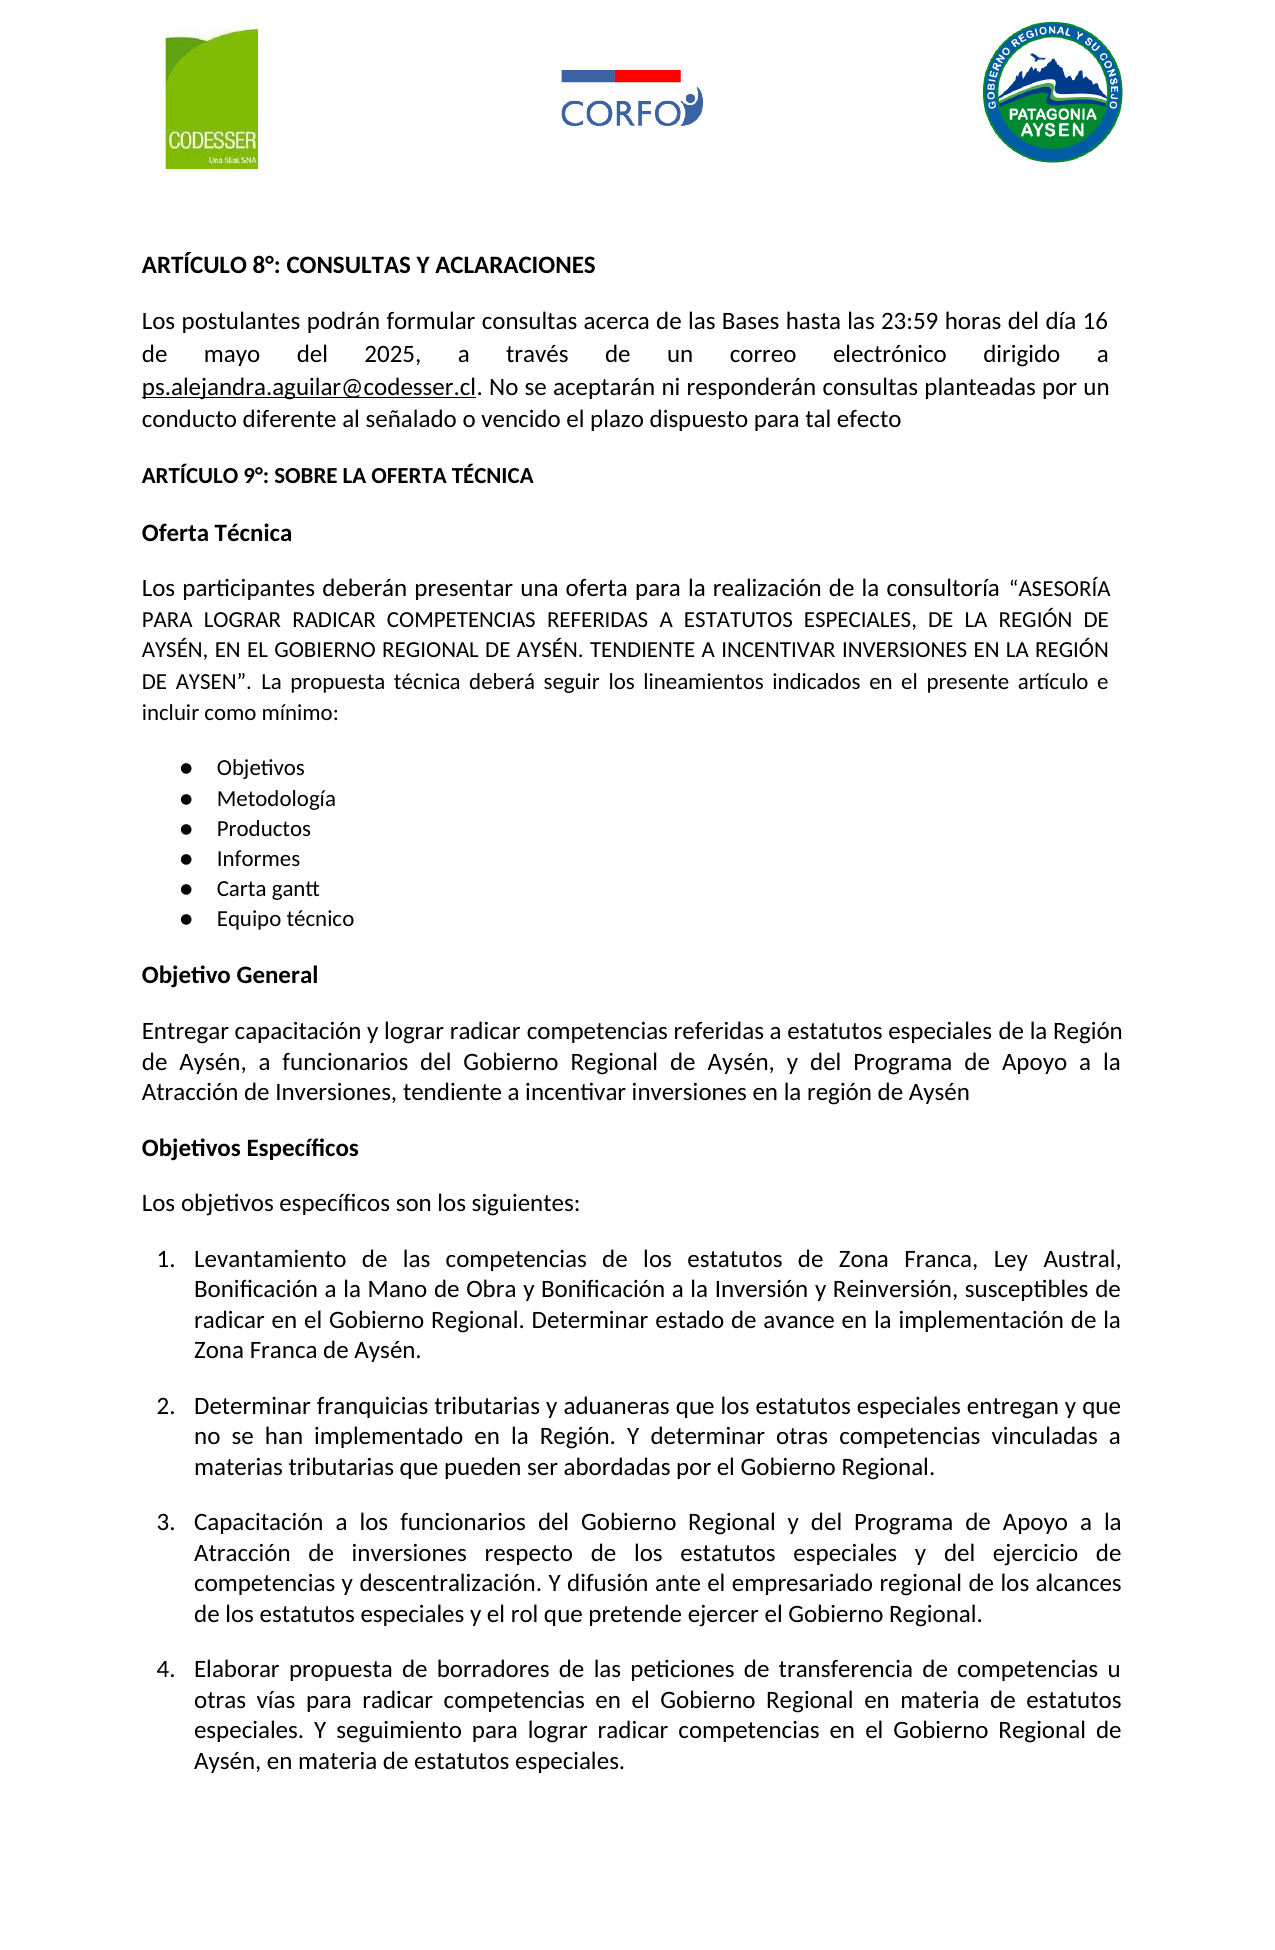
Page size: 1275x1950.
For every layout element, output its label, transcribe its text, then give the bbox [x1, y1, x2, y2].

list Metodología [179, 784, 1110, 812]
subtitle ARTÍCULO 8°: CONSULTAS Y ACLARACIONES [142, 249, 1123, 280]
text Los postulantes podrán formular consultas acerca de las Bases hasta las 23:59 horas del día 16 de mayo del 2025, a través de un correo electrónico dirigido a ps.alejandra.aguilar@codesser.cl. No se aceptarán ni responderán consultas planteadas por un conducto diferente al señalado o vencido el plazo dispuesto para tal efecto [142, 305, 1111, 434]
list Carta gantt [179, 874, 1110, 902]
picture [982, 21, 1123, 163]
list Levantamiento de las competencias de los estatutos de Zona Franca, Ley Austral, Bonificación a la Mano de Obra y Bonificación a la Inversión y Reinversión, susceptibles de radicar en el Gobierno Regional. Determinar estado de avance en la implementación de la Zona Franca de Aysén. [156, 1243, 1123, 1365]
text Oferta Técnica [142, 517, 1123, 547]
list Determinar franquicias tributarias y aduaneras que los estatutos especiales entregan y que no se han implementado en la Región. Y determinar otras competencias vinculadas a materias tributarias que pueden ser abordadas por el Gobierno Regional. [156, 1390, 1123, 1481]
list Informes [179, 844, 1110, 872]
picture [561, 70, 703, 126]
picture [165, 29, 258, 169]
list Objetivos [179, 753, 1110, 781]
text Entregar capacitación y lograr radicar competencias referidas a estatutos especiales de la Región de Aysén, a funcionarios del Gobierno Regional de Aysén, y del Programa de Apoyo a la Atracción de Inversiones, tendiente a incentivar inversiones en la región de Aysén [142, 1015, 1123, 1107]
subtitle Objetivo General [142, 960, 1123, 990]
text ARTÍCULO 9°: SOBRE LA OFERTA TÉCNICA [142, 461, 1111, 489]
list Capacitación a los funcionarios del Gobierno Regional y del Programa de Apoyo a la Atracción de inversiones respecto de los estatutos especiales y del ejercicio de competencias y descentralización. Y difusión ante el empresariado regional de los alcances de los estatutos especiales y el rol que pretende ejercer el Gobierno Regional. [156, 1506, 1123, 1628]
subtitle Objetivos Específicos [142, 1132, 1123, 1162]
list Productos [179, 814, 1110, 842]
text Los participantes deberán presentar una oferta para la realización de la consultoría “ASESORÍA PARA LOGRAR RADICAR COMPETENCIAS REFERIDAS A ESTATUTOS ESPECIALES, DE LA REGIÓN DE AYSÉN, EN EL GOBIERNO REGIONAL DE AYSÉN. TENDIENTE A INCENTIVAR INVERSIONES EN LA REGIÓN DE AYSEN”. La propuesta técnica deberá seguir los lineamientos indicados en el presente artículo e incluir como mínimo: [142, 572, 1110, 726]
list Elaborar propuesta de borradores de las peticiones de transferencia de competencias u otras vías para radicar competencias en el Gobierno Regional en materia de estatutos especiales. Y seguimiento para lograr radicar competencias en el Gobierno Regional de Aysén, en materia de estatutos especiales. [156, 1653, 1123, 1776]
list Equipo técnico [179, 904, 1110, 932]
text Los objetivos específicos son los siguientes: [142, 1187, 1123, 1218]
